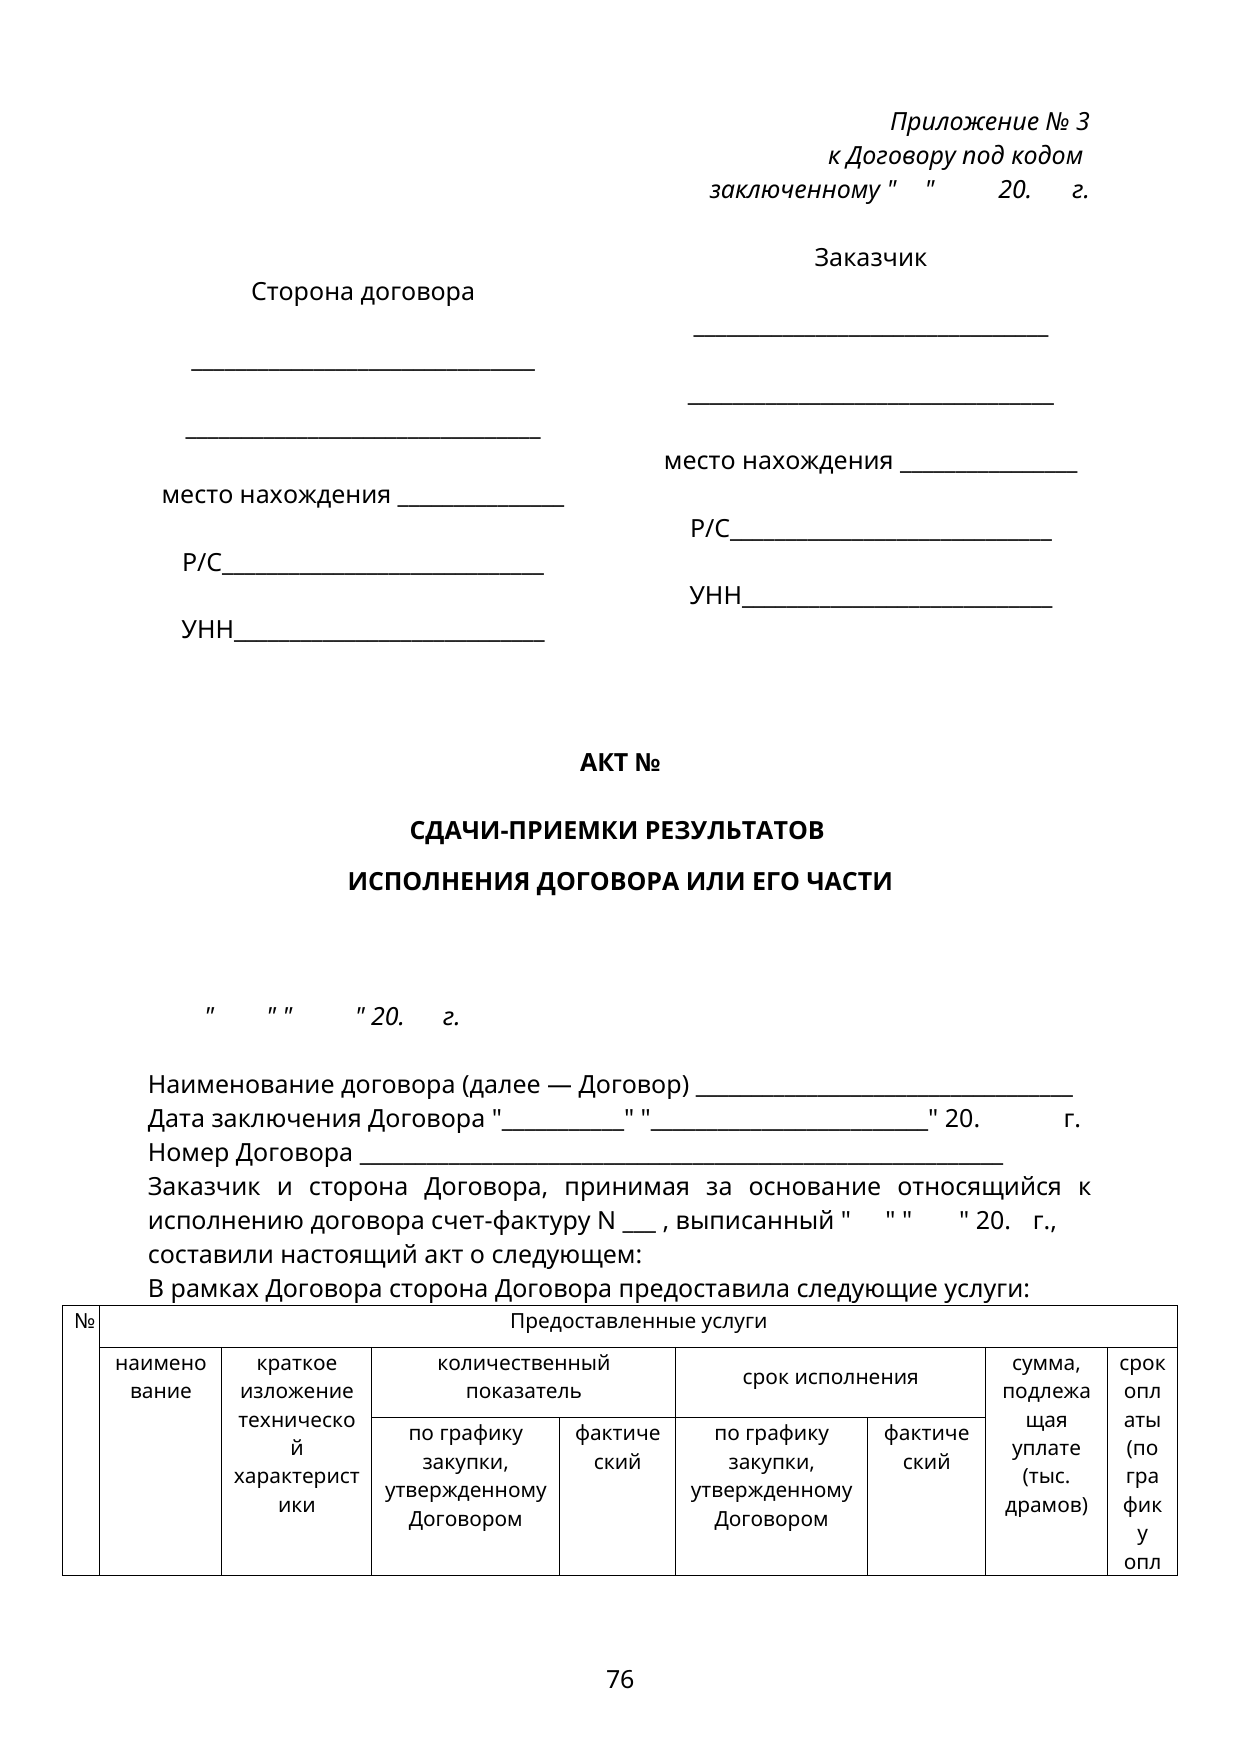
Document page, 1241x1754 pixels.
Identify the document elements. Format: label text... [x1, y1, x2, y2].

text Заказчик и сторона Договора, принимая за основание относящийся к исполнению договора счет-фактуру N ___ , выписанный " " " " 20. г., составили настоящий акт о следующем: [148, 1169, 1092, 1271]
text к Договору под кодом заключенному " " 20. г. [148, 137, 1092, 206]
table_cell сумма, подлежащая уплате (тыс. драмов) [986, 1348, 1107, 1575]
table_header № [63, 1306, 99, 1575]
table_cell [372, 1418, 559, 1575]
text Приложение № 3 [148, 103, 1092, 137]
table_cell фактический [560, 1418, 675, 1575]
table_cell количественный показатель [372, 1348, 675, 1417]
text Наименование договора (далее — Договор) __________________________________ [148, 1066, 1092, 1101]
table_cell краткое изложение технической характеристики [222, 1348, 371, 1575]
text В рамках Договора сторона Договора предоставила следующие услуги: [148, 1271, 1092, 1305]
text Дата заключения Договора "___________" "_________________________" 20. г. [148, 1101, 1092, 1134]
table_cell фактический [868, 1418, 985, 1575]
text АКТ № [207, 744, 1033, 779]
table_cell срок исполнения [676, 1348, 985, 1417]
text " " " " 20. г. [148, 999, 1092, 1033]
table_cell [676, 1418, 867, 1575]
text Номер Договора __________________________________________________________ [148, 1134, 1092, 1169]
table_header Предоставленные услуги [100, 1306, 1177, 1347]
table_cell наименование [100, 1348, 221, 1575]
table_header Сторона договора _______________________________ ________________________________ место нахождения _______________ Р/С_____________________________ УНН____________________________ [112, 206, 613, 677]
table_cell срок оплаты (по графику оплаты) [1108, 1348, 1177, 1575]
table_header Заказчик ________________________________ _________________________________ место нахождения ________________ Р/С_____________________________ УНН____________________________ [614, 206, 1128, 677]
text СДАЧИ-ПРИЕМКИ РЕЗУЛЬТАТОВ ИСПОЛНЕНИЯ ДОГОВОРА ИЛИ ЕГО ЧАСТИ [207, 812, 1033, 897]
